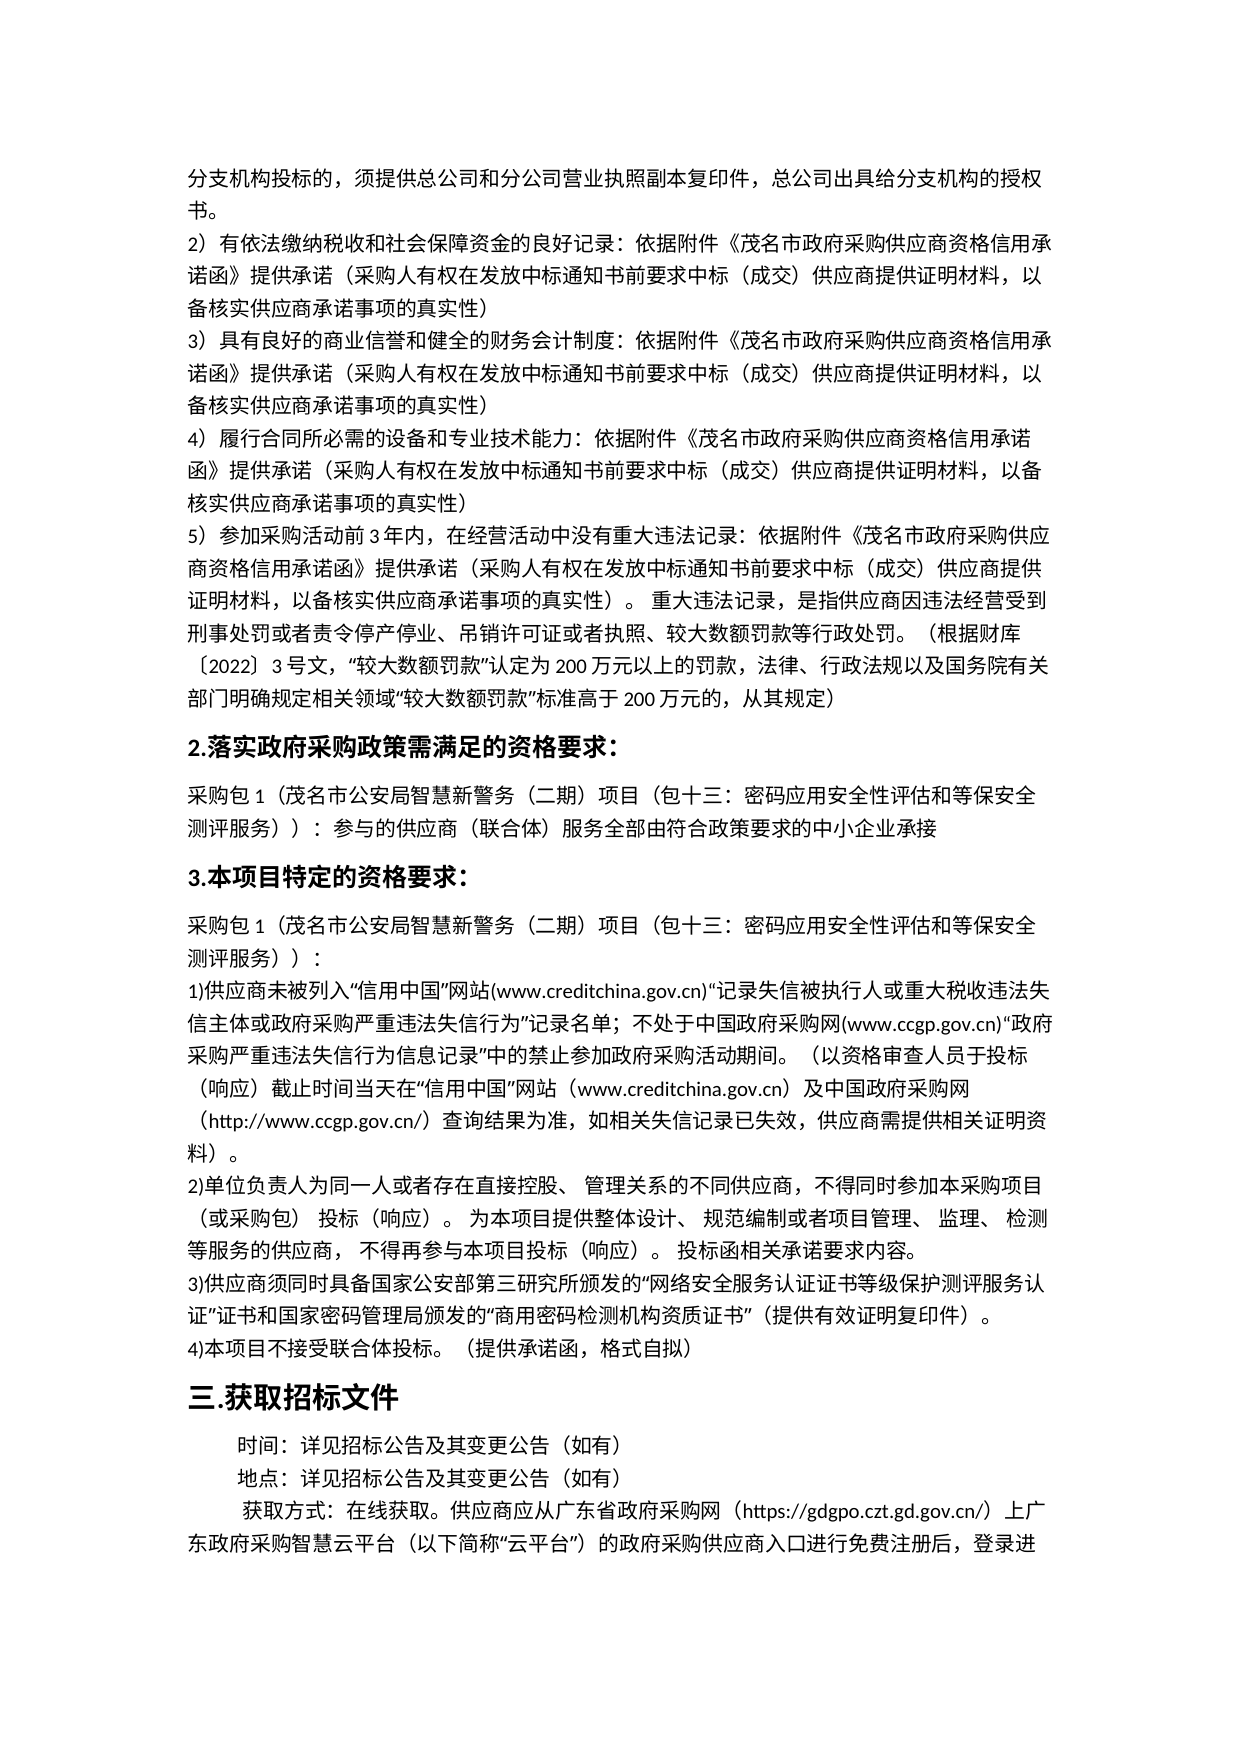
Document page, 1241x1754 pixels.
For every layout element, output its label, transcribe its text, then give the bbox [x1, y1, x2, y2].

text 三.获取招标文件 [187, 1364, 1053, 1429]
text 3）具有良好的商业信誉和健全的财务会计制度：依据附件《茂名市政府采购供应商资格信用承诺函》提供承诺（采购人有权在发放中标通知书前要求中标（成交）供应商提供证明材料，以备核实供应商承诺事项的真实性） [187, 324, 1053, 422]
text 采购包1（茂名市公安局智慧新警务（二期）项目（包十三：密码应用安全性评估和等保安全测评服务））： [187, 909, 1053, 974]
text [187, 1494, 1053, 1559]
text 3)供应商须同时具备国家公安部第三研究所颁发的“网络安全服务认证证书等级保护测评服务认证”证书和国家密码管理局颁发的“商用密码检测机构资质证书”（提供有效证明复印件）。 [187, 1267, 1053, 1332]
text 3.本项目特定的资格要求： [187, 844, 1053, 909]
text 5）参加采购活动前3年内，在经营活动中没有重大违法记录：依据附件《茂名市政府采购供应商资格信用承诺函》提供承诺（采购人有权在发放中标通知书前要求中标（成交）供应商提供证明材料，以备核实供应商承诺事项的真实性）。 重大违法记录，是指供应商因违法经营受到刑事处罚或者责令停产停业、吊销许可证或者执照、较大数额罚款等行政处罚。（根据财库〔2022〕3号文，“较大数额罚款”认定为200万元以上的罚款，法律、行政法规以及国务院有关部门明确规定相关领域“较大数额罚款”标准高于200万元的，从其规定） [187, 519, 1053, 714]
text 采购包1（茂名市公安局智慧新警务（二期）项目（包十三：密码应用安全性评估和等保安全测评服务））：参与的供应商（联合体）服务全部由符合政策要求的中小企业承接 [187, 779, 1053, 844]
text 2)单位负责人为同一人或者存在直接控股、 管理关系的不同供应商，不得同时参加本采购项目（或采购包） 投标（响应）。 为本项目提供整体设计、 规范编制或者项目管理、 监理、 检测等服务的供应商， 不得再参与本项目投标（响应）。 投标函相关承诺要求内容。 [187, 1169, 1053, 1267]
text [187, 162, 1053, 227]
text 地点：详见招标公告及其变更公告（如有） [187, 1462, 1053, 1494]
text 4）履行合同所必需的设备和专业技术能力：依据附件《茂名市政府采购供应商资格信用承诺函》提供承诺（采购人有权在发放中标通知书前要求中标（成交）供应商提供证明材料，以备核实供应商承诺事项的真实性） [187, 422, 1053, 519]
text 2.落实政府采购政策需满足的资格要求： [187, 714, 1053, 779]
text 4)本项目不接受联合体投标。（提供承诺函，格式自拟） [187, 1332, 1053, 1364]
text 2）有依法缴纳税收和社会保障资金的良好记录：依据附件《茂名市政府采购供应商资格信用承诺函》提供承诺（采购人有权在发放中标通知书前要求中标（成交）供应商提供证明材料，以备核实供应商承诺事项的真实性） [187, 227, 1053, 324]
text 时间：详见招标公告及其变更公告（如有） [187, 1429, 1053, 1462]
text 1)供应商未被列入“信用中国”网站(www.creditchina.gov.cn)“记录失信被执行人或重大税收违法失信主体或政府采购严重违法失信行为”记录名单；不处于中国政府采购网(www.ccgp.gov.cn)“政府采购严重违法失信行为信息记录”中的禁止参加政府采购活动期间。（以资格审查人员于投标（响应）截止时间当天在“信用中国”网站（www.creditchina.gov.cn）及中国政府采购网（http://www.ccgp.gov.cn/）查询结果为准，如相关失信记录已失效，供应商需提供相关证明资料）。 [187, 974, 1053, 1169]
